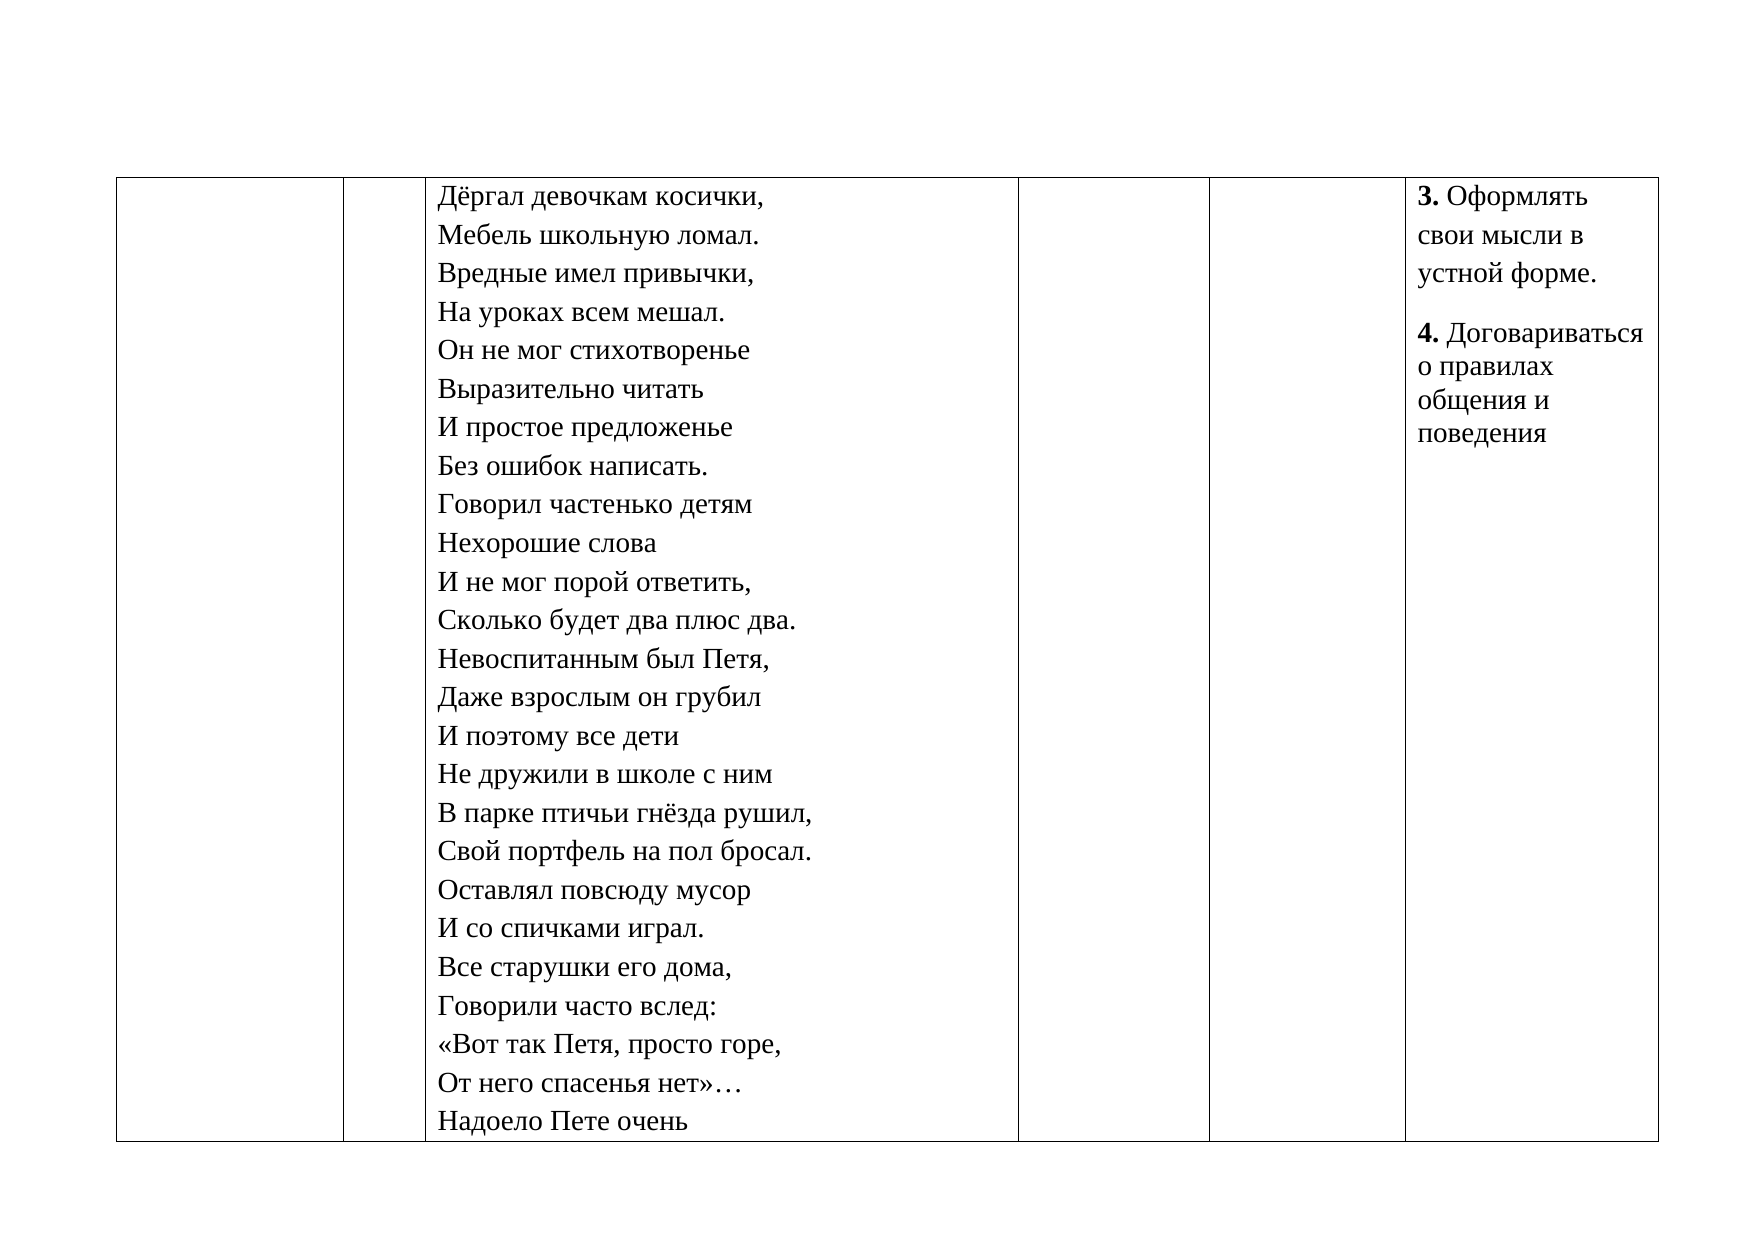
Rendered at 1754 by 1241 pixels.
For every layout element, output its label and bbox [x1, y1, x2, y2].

table_cell [1210, 178, 1405, 1141]
table_cell [426, 178, 1018, 1141]
table_cell [344, 178, 425, 1141]
table_cell [117, 178, 343, 1141]
table_cell [1019, 178, 1209, 1141]
